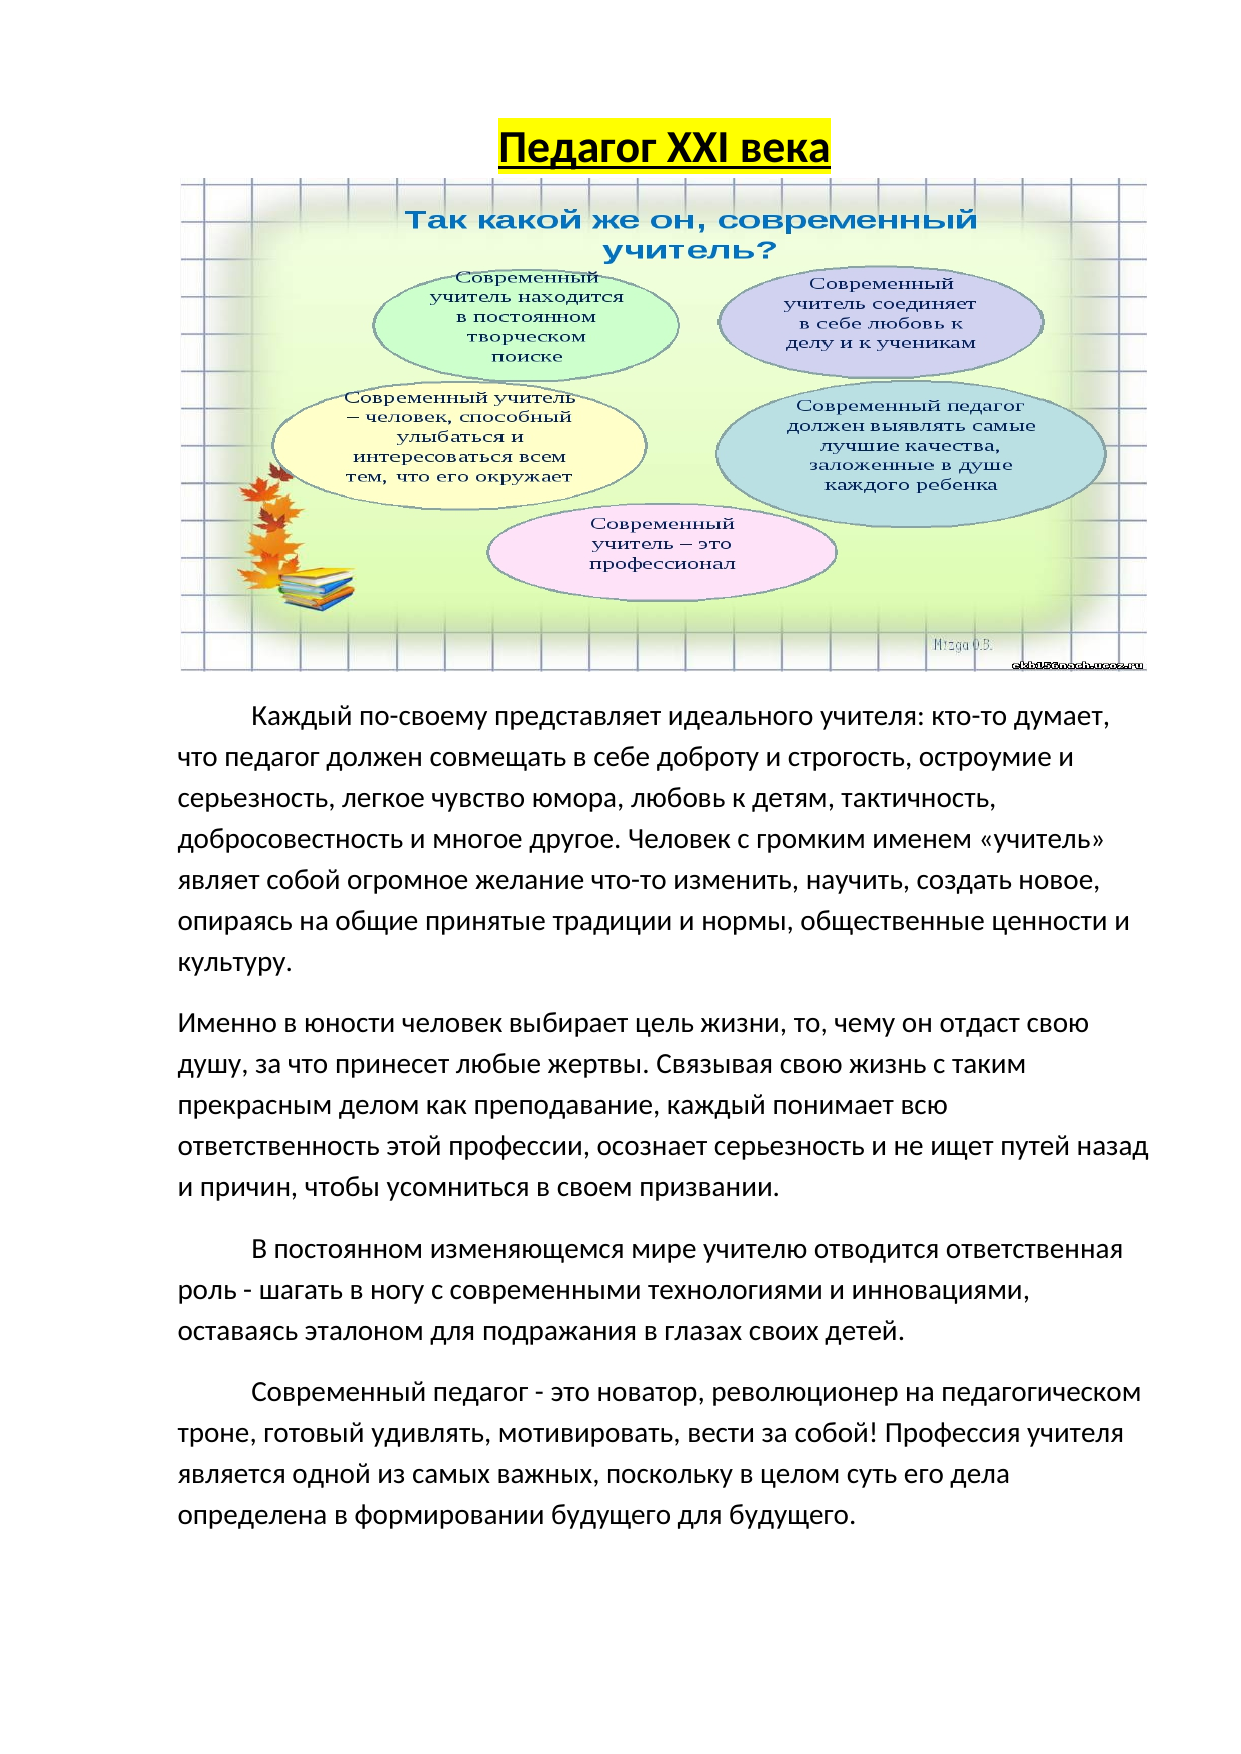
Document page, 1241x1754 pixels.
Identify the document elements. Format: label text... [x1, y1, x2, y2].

text Именно в юности человек выбирает цель жизни, то, чему он отдаст свою душу, за что принесет любые жертвы. Связывая свою жизнь с таким прекрасным делом как преподавание, каждый понимает всю ответственность этой профессии, осознает серьезность и не ищет путей назад и причин, чтобы усомниться в своем призвании. [177, 1004, 1152, 1204]
text Каждый по-своему представляет идеального учителя: кто-то думает, что педагог должен совмещать в себе доброту и строгость, остроумие и серьезность, легкое чувство юмора, любовь к детям, тактичность, добросовестность и многое другое. Человек с громким именем «учитель» являет собой огромное желание что-то изменить, научить, создать новое, опираясь на общие принятые традиции и нормы, общественные ценности и культуру. [177, 697, 1152, 978]
picture [180, 178, 1148, 672]
text В постоянном изменяющемся мире учителю отводится ответственная роль - шагать в ногу с современными технологиями и инновациями, оставаясь эталоном для подражания в глазах своих детей. [177, 1230, 1152, 1347]
text Современный педагог - это новатор, революционер на педагогическом троне, готовый удивлять, мотивировать, вести за собой! Профессия учителя является одной из самых важных, поскольку в целом суть его дела определена в формировании будущего для будущего. [177, 1373, 1152, 1532]
